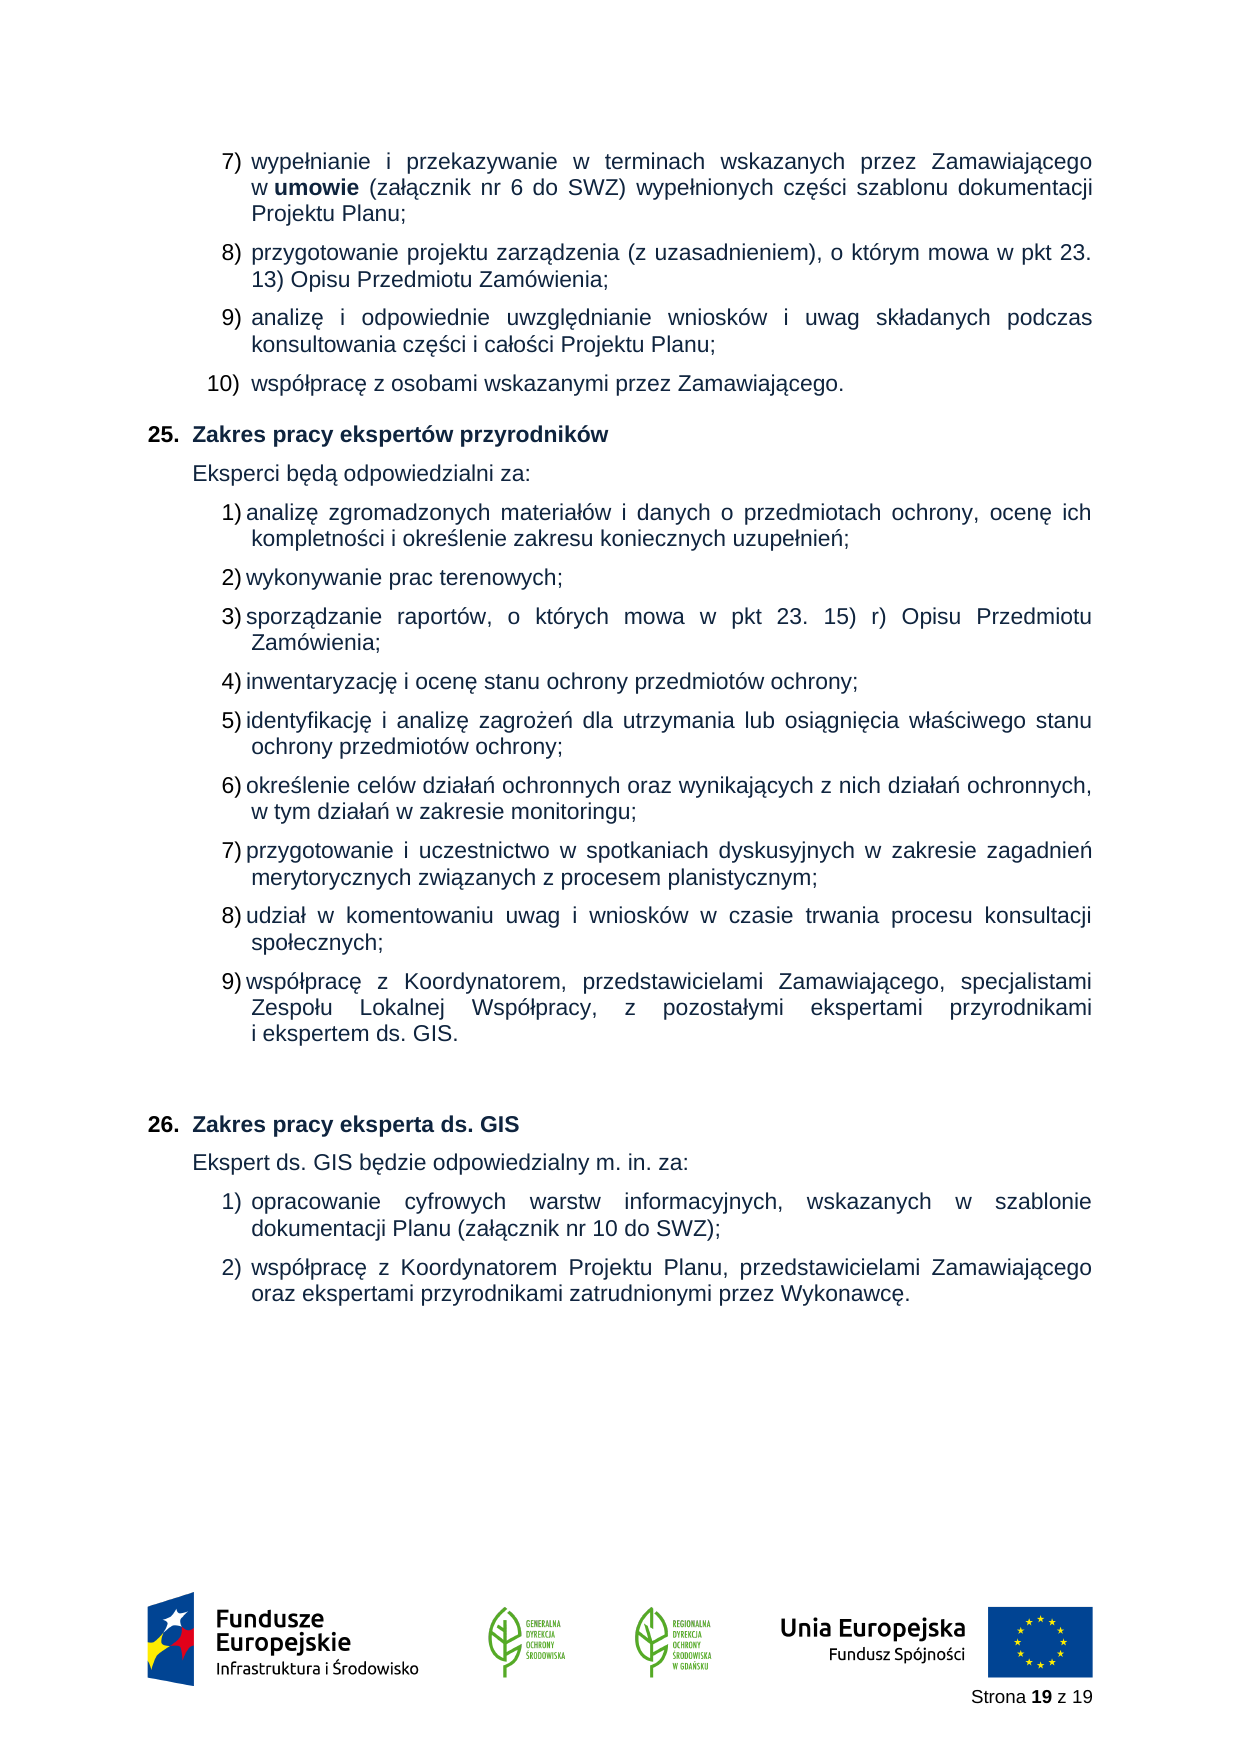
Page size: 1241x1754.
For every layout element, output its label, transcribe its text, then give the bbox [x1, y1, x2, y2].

list sporządzanie raportów, o których mowa w pkt 23. 15) r) Opisu Przedmiotu Zamówienia; [221, 603, 1093, 655]
list przygotowanie i uczestnictwo w spotkaniach dyskusyjnych w zakresie zagadnień merytorycznych związanych z procesem planistycznym; [221, 837, 1093, 890]
list przygotowanie projektu zarządzenia (z uzasadnieniem), o którym mowa w pkt 23. 13) Opisu Przedmiotu Zamówienia; [221, 239, 1093, 292]
list inwentaryzację i ocenę stanu ochrony przedmiotów ochrony; [221, 668, 1093, 694]
list identyfikację i analizę zagrożeń dla utrzymania lub osiągnięcia właściwego stanu ochrony przedmiotów ochrony; [221, 707, 1093, 759]
list Zakres pracy eksperta ds. GIS [148, 1111, 1093, 1137]
list współpracę z osobami wskazanymi przez Zamawiającego. [207, 369, 1093, 396]
text Eksperci będą odpowiedzialni za: [148, 460, 1093, 486]
text Ekspert ds. GIS będzie odpowiedzialny m. in. za: [192, 1149, 1093, 1176]
list udział w komentowaniu uwag i wniosków w czasie trwania procesu konsultacji społecznych; [221, 902, 1093, 955]
list wykonywanie prac terenowych; [221, 564, 1093, 590]
list współpracę z Koordynatorem, przedstawicielami Zamawiającego, specjalistami Zespołu Lokalnej Współpracy, z pozostałymi ekspertami przyrodnikami i ekspertem ds. GIS. [221, 968, 1093, 1047]
list określenie celów działań ochronnych oraz wynikających z nich działań ochronnych, w tym działań w zakresie monitoringu; [221, 772, 1093, 825]
list analizę zgromadzonych materiałów i danych o przedmiotach ochrony, ocenę ich kompletności i określenie zakresu koniecznych uzupełnień; [221, 499, 1093, 551]
list współpracę z Koordynatorem Projektu Planu, przedstawicielami Zamawiającego oraz ekspertami przyrodnikami zatrudnionymi przez Wykonawcę. [221, 1253, 1093, 1306]
list opracowanie cyfrowych warstw informacyjnych, wskazanych w szablonie dokumentacji Planu (załącznik nr 10 do SWZ); [221, 1188, 1093, 1241]
picture [147, 1592, 1093, 1686]
list analizę i odpowiednie uwzględnianie wniosków i uwag składanych podczas konsultowania części i całości Projektu Planu; [221, 304, 1093, 357]
list wypełnianie i przekazywanie w terminach wskazanych przez Zamawiającego w umowie (załącznik nr 6 do SWZ) wypełnionych części szablonu dokumentacji Projektu Planu; [221, 148, 1093, 227]
list Zakres pracy ekspertów przyrodników [148, 421, 1093, 447]
